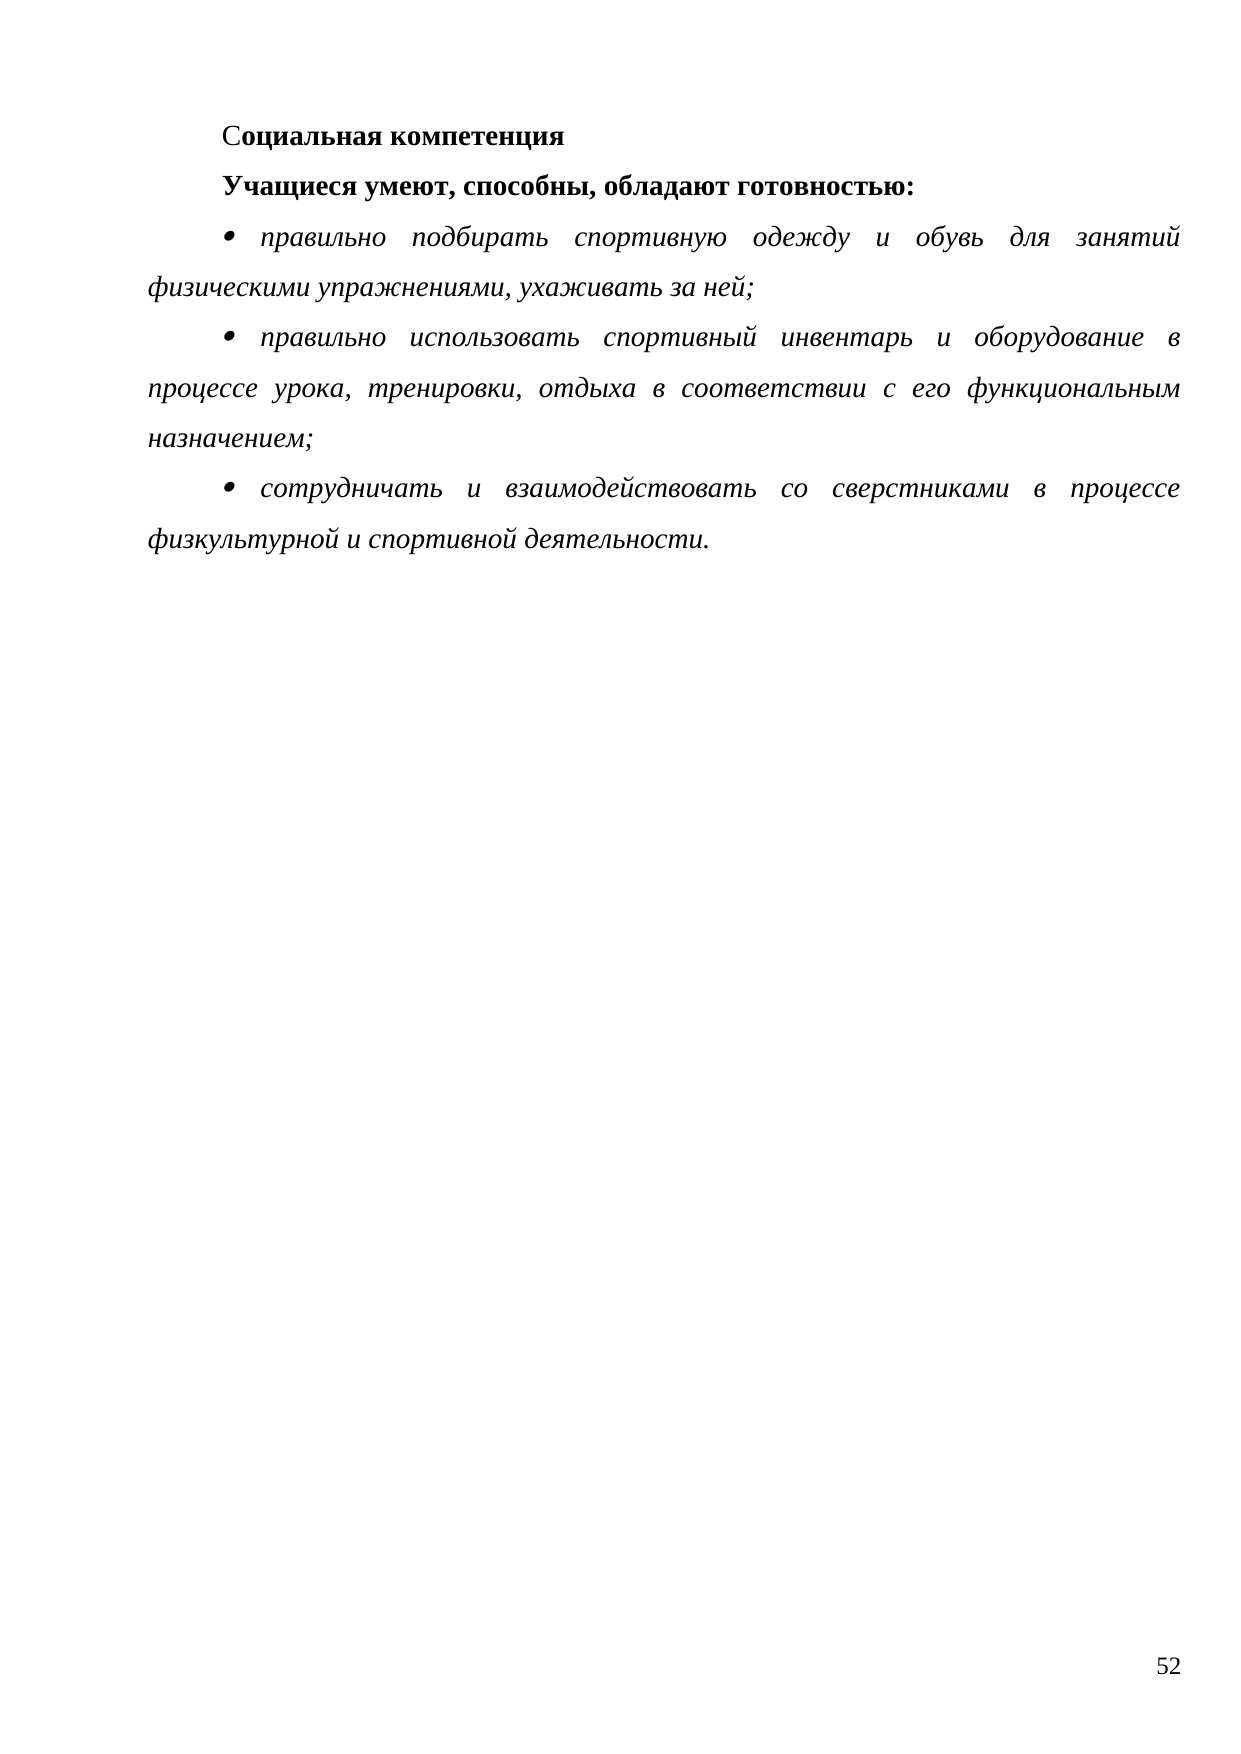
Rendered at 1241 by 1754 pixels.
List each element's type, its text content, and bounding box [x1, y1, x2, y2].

list правильно использовать спортивный инвентарь и оборудование в процессе урока, тренировки, отдыха в соответствии с его функциональным назначением; [148, 319, 1181, 454]
text Учащиеся умеют, способны, обладают готовностью: [148, 168, 1181, 202]
list правильно подбирать спортивную одежду и обувь для занятий физическими упражнениями, ухаживать за ней; [148, 219, 1181, 303]
list сотрудничать и взаимодействовать со сверстниками в процессе физкультурной и спортивной деятельности. [148, 471, 1181, 554]
text Социальная компетенция [148, 118, 1181, 152]
